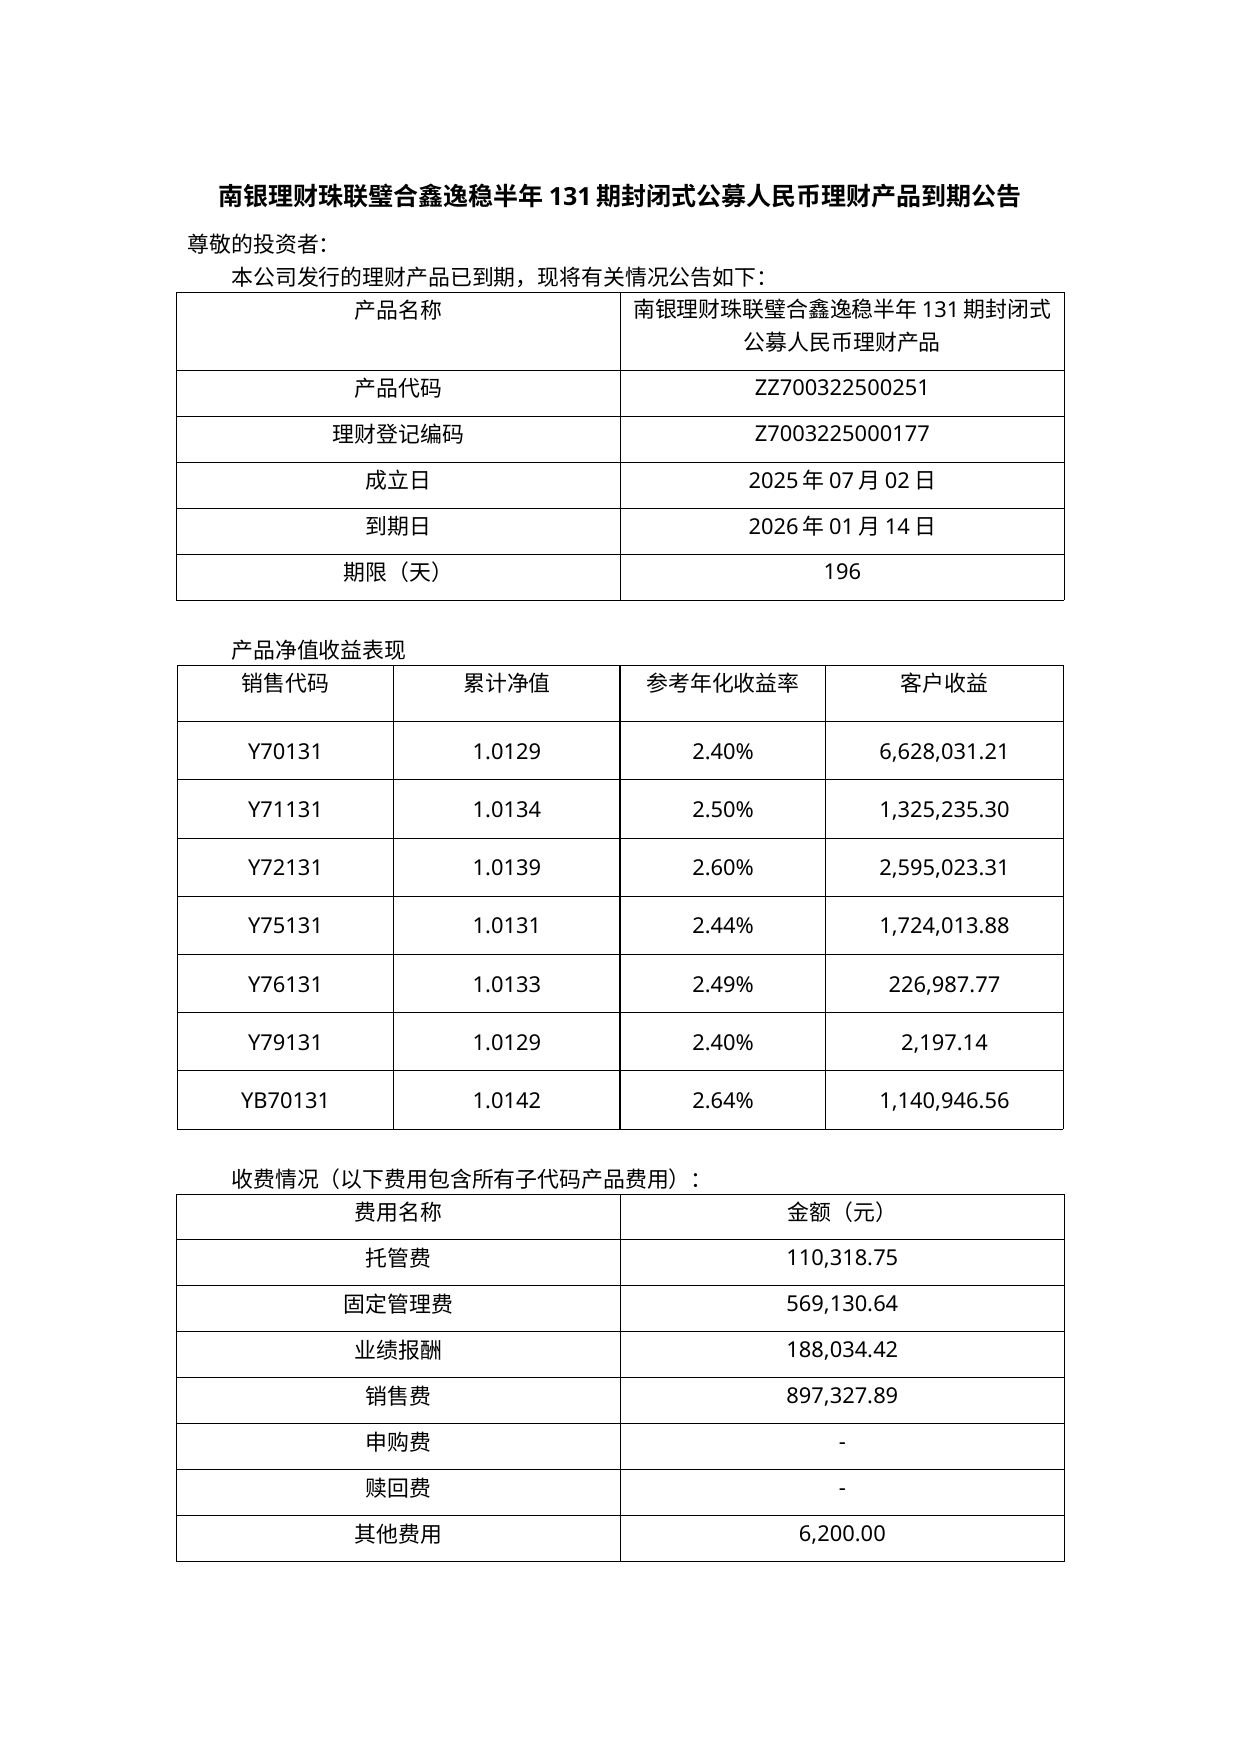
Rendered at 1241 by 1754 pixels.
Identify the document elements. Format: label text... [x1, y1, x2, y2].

table_cell 2.60% [621, 839, 825, 896]
table_cell 110,318.75 [621, 1240, 1064, 1285]
table_header 销售代码 [178, 666, 393, 721]
table_cell 2.64% [621, 1071, 825, 1129]
table_cell 理财登记编码 [177, 417, 620, 462]
table_cell 2025年07月02日 [621, 463, 1064, 508]
table_cell 2.44% [621, 897, 825, 954]
table_cell 2.49% [621, 955, 825, 1012]
table_cell 1,140,946.56 [826, 1071, 1063, 1129]
table_header 客户收益 [826, 666, 1063, 721]
table_cell 赎回费 [177, 1470, 620, 1515]
table_cell Y75131 [178, 897, 393, 954]
table_cell 1.0134 [394, 780, 619, 837]
table_cell 申购费 [177, 1424, 620, 1469]
text 产品净值收益表现 [187, 633, 1053, 665]
table_cell 569,130.64 [621, 1286, 1064, 1331]
table_cell 1.0133 [394, 955, 619, 1012]
table_cell 2.40% [621, 722, 825, 779]
table_cell 2,595,023.31 [826, 839, 1063, 896]
table_cell 6,200.00 [621, 1516, 1064, 1561]
table_cell 2.40% [621, 1013, 825, 1070]
table_cell 1.0142 [394, 1071, 619, 1129]
table_cell 1,325,235.30 [826, 780, 1063, 837]
text 收费情况（以下费用包含所有子代码产品费用）： [187, 1161, 1053, 1194]
table_cell 196 [621, 555, 1064, 600]
table_cell 其他费用 [177, 1516, 620, 1561]
table_header 金额（元） [621, 1195, 1064, 1239]
table_cell 1.0129 [394, 1013, 619, 1070]
table_cell 成立日 [177, 463, 620, 508]
table_cell 到期日 [177, 509, 620, 554]
table_header 产品名称 [177, 293, 620, 370]
table_cell 188,034.42 [621, 1332, 1064, 1377]
table_cell Y71131 [178, 780, 393, 837]
text 南银理财珠联璧合鑫逸稳半年131期封闭式公募人民币理财产品到期公告 [187, 162, 1053, 227]
table_cell 2.50% [621, 780, 825, 837]
table_cell 托管费 [177, 1240, 620, 1285]
text 尊敬的投资者： [187, 227, 1053, 259]
table_header 南银理财珠联璧合鑫逸稳半年131期封闭式公募人民币理财产品 [621, 293, 1064, 370]
table_cell 产品代码 [177, 371, 620, 416]
table_header 累计净值 [394, 666, 619, 721]
table_cell 897,327.89 [621, 1378, 1064, 1423]
table_cell - [621, 1424, 1064, 1469]
table_cell 2,197.14 [826, 1013, 1063, 1070]
table_cell 1,724,013.88 [826, 897, 1063, 954]
table_header 参考年化收益率 [621, 666, 825, 721]
table_cell 6,628,031.21 [826, 722, 1063, 779]
table_cell ZZ700322500251 [621, 371, 1064, 416]
table_cell 1.0129 [394, 722, 619, 779]
table_cell Y72131 [178, 839, 393, 896]
table_cell Z7003225000177 [621, 417, 1064, 462]
table_cell Y70131 [178, 722, 393, 779]
table_cell 固定管理费 [177, 1286, 620, 1331]
table_cell 2026年01月14日 [621, 509, 1064, 554]
table_cell YB70131 [178, 1071, 393, 1129]
table_cell 226,987.77 [826, 955, 1063, 1012]
table_cell 1.0139 [394, 839, 619, 896]
table_cell 1.0131 [394, 897, 619, 954]
table_cell 销售费 [177, 1378, 620, 1423]
table_cell Y79131 [178, 1013, 393, 1070]
table_cell 业绩报酬 [177, 1332, 620, 1377]
table_header 费用名称 [177, 1195, 620, 1239]
table_cell Y76131 [178, 955, 393, 1012]
text 本公司发行的理财产品已到期，现将有关情况公告如下： [187, 259, 1053, 292]
table_cell - [621, 1470, 1064, 1515]
table_cell 期限（天） [177, 555, 620, 600]
